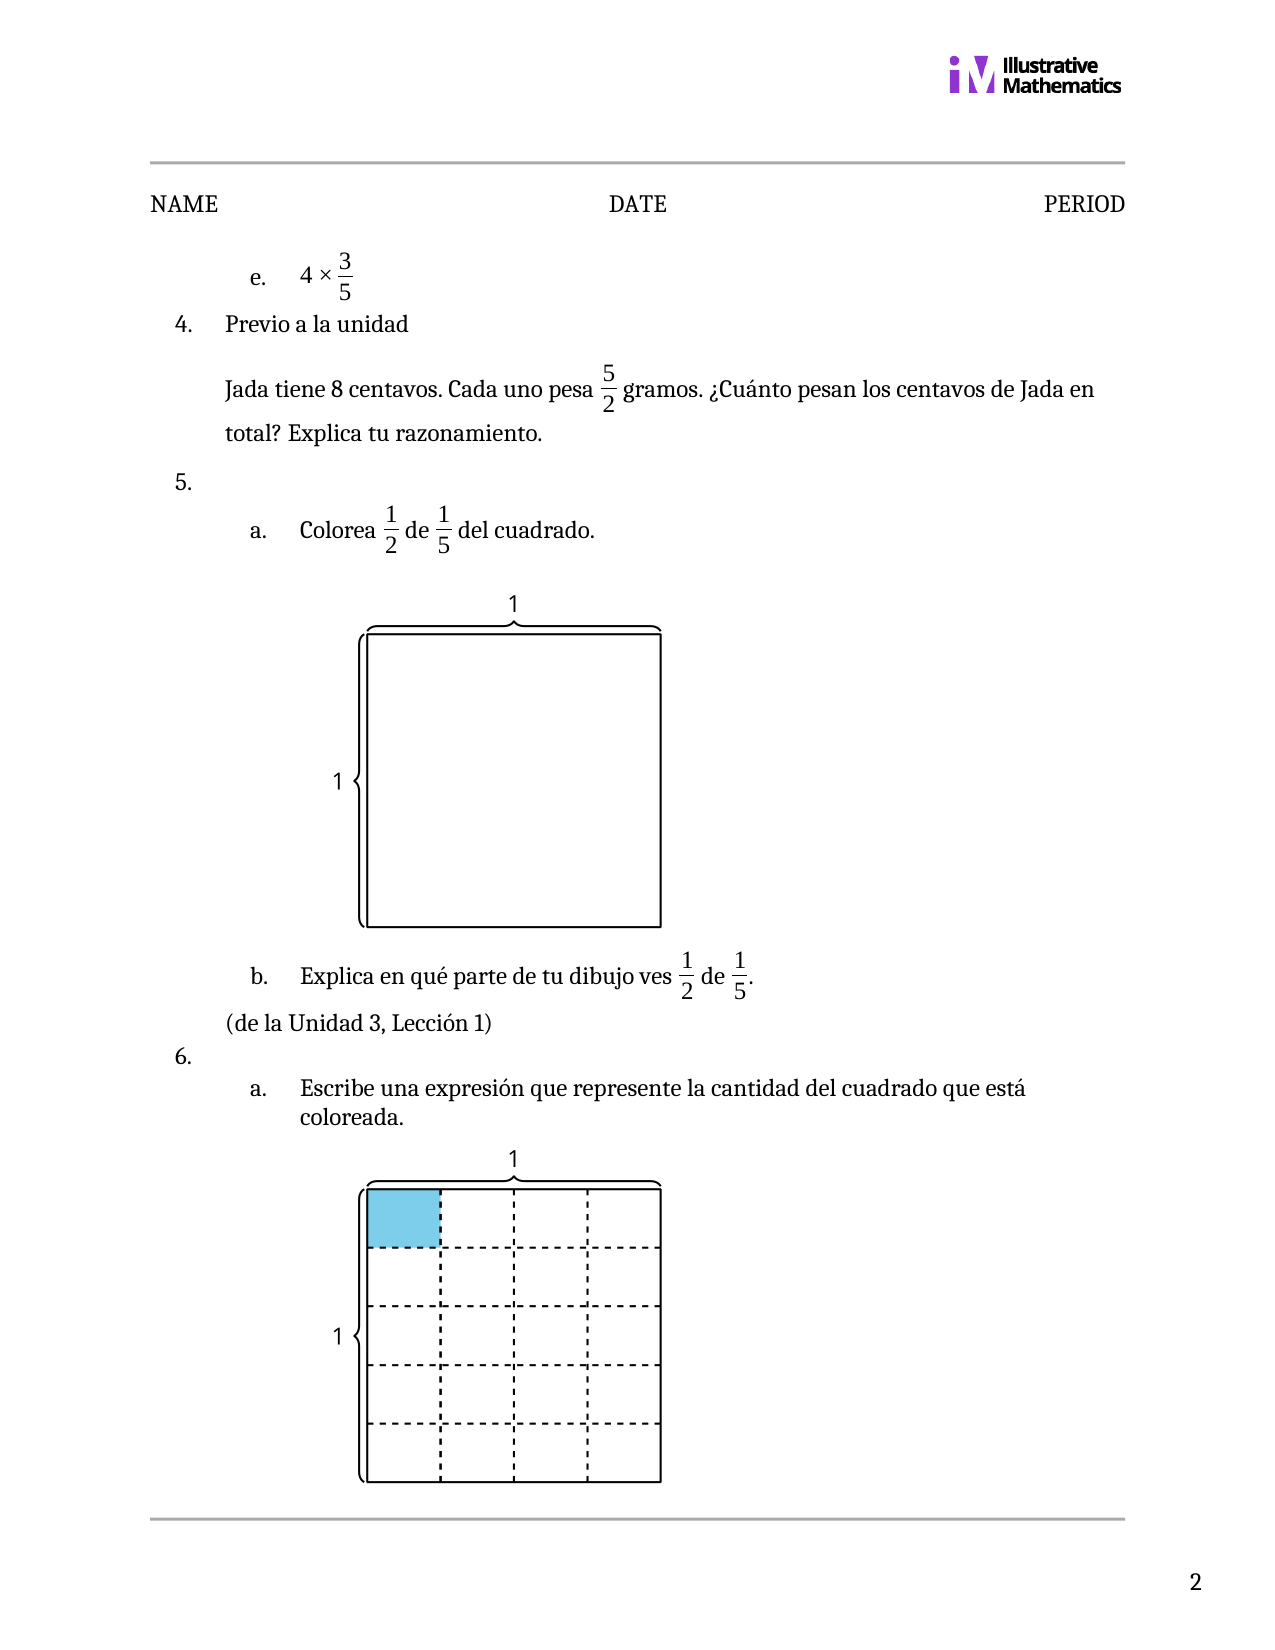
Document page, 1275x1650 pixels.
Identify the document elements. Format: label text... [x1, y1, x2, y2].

picture [318, 1135, 685, 1492]
list Jada tiene 8 centavos. Cada uno pesa gramos. ¿Cuánto pesan los centavos de Jada en total? Explica tu razonamiento. [175, 360, 1125, 447]
list Colorea de del cuadrado. [250, 501, 1125, 560]
list Previo a la unidad [175, 310, 1125, 339]
picture [318, 580, 685, 937]
list Explica en qué parte de tu dibujo ves de . [250, 946, 1125, 1005]
list Escribe una expresión que represente la cantidad del cuadrado que está coloreada. [250, 1074, 1125, 1132]
list (de la Unidad 3, Lección 1) [175, 1009, 1125, 1038]
picture [949, 55, 1121, 93]
